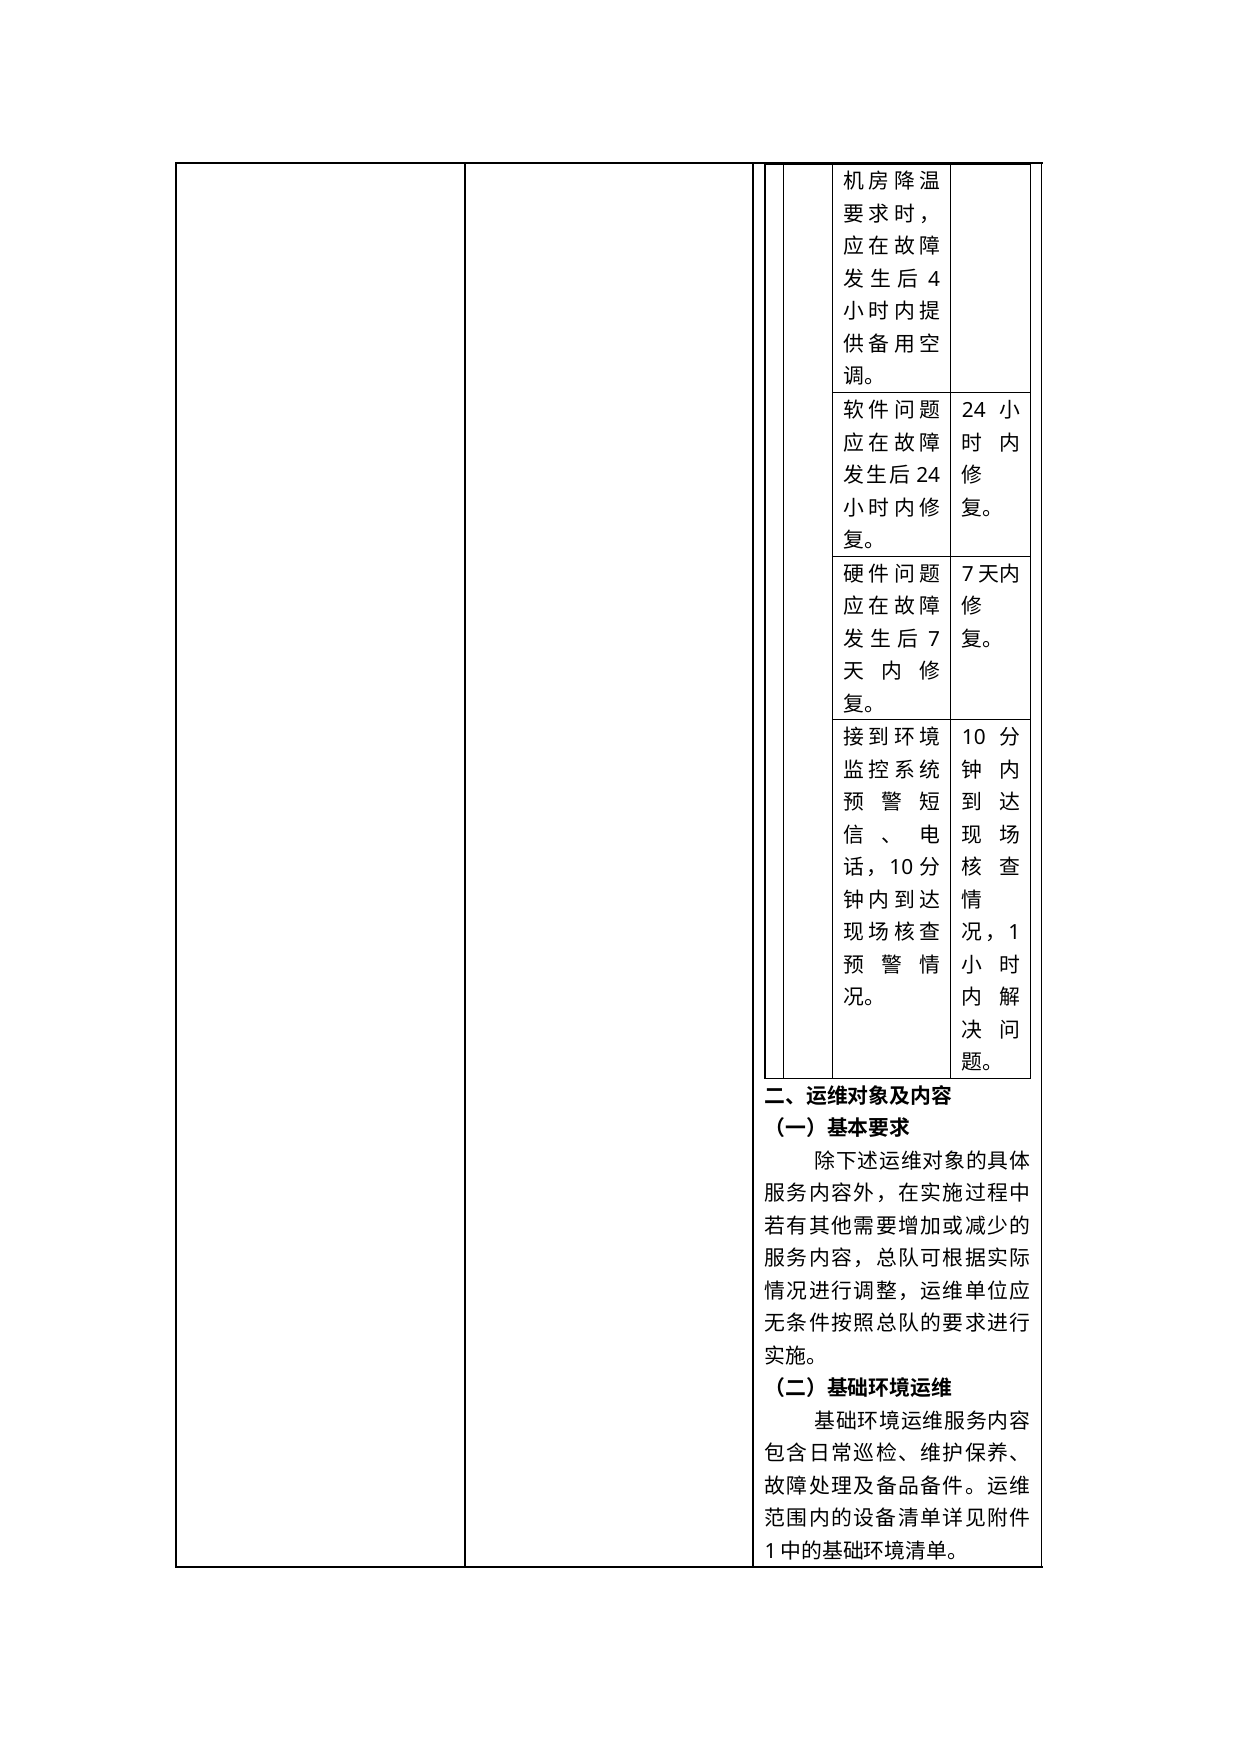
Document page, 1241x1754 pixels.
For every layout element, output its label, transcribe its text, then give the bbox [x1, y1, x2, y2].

table_cell [466, 164, 752, 1566]
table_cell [754, 164, 1041, 1566]
table_cell 1 [177, 164, 464, 1566]
